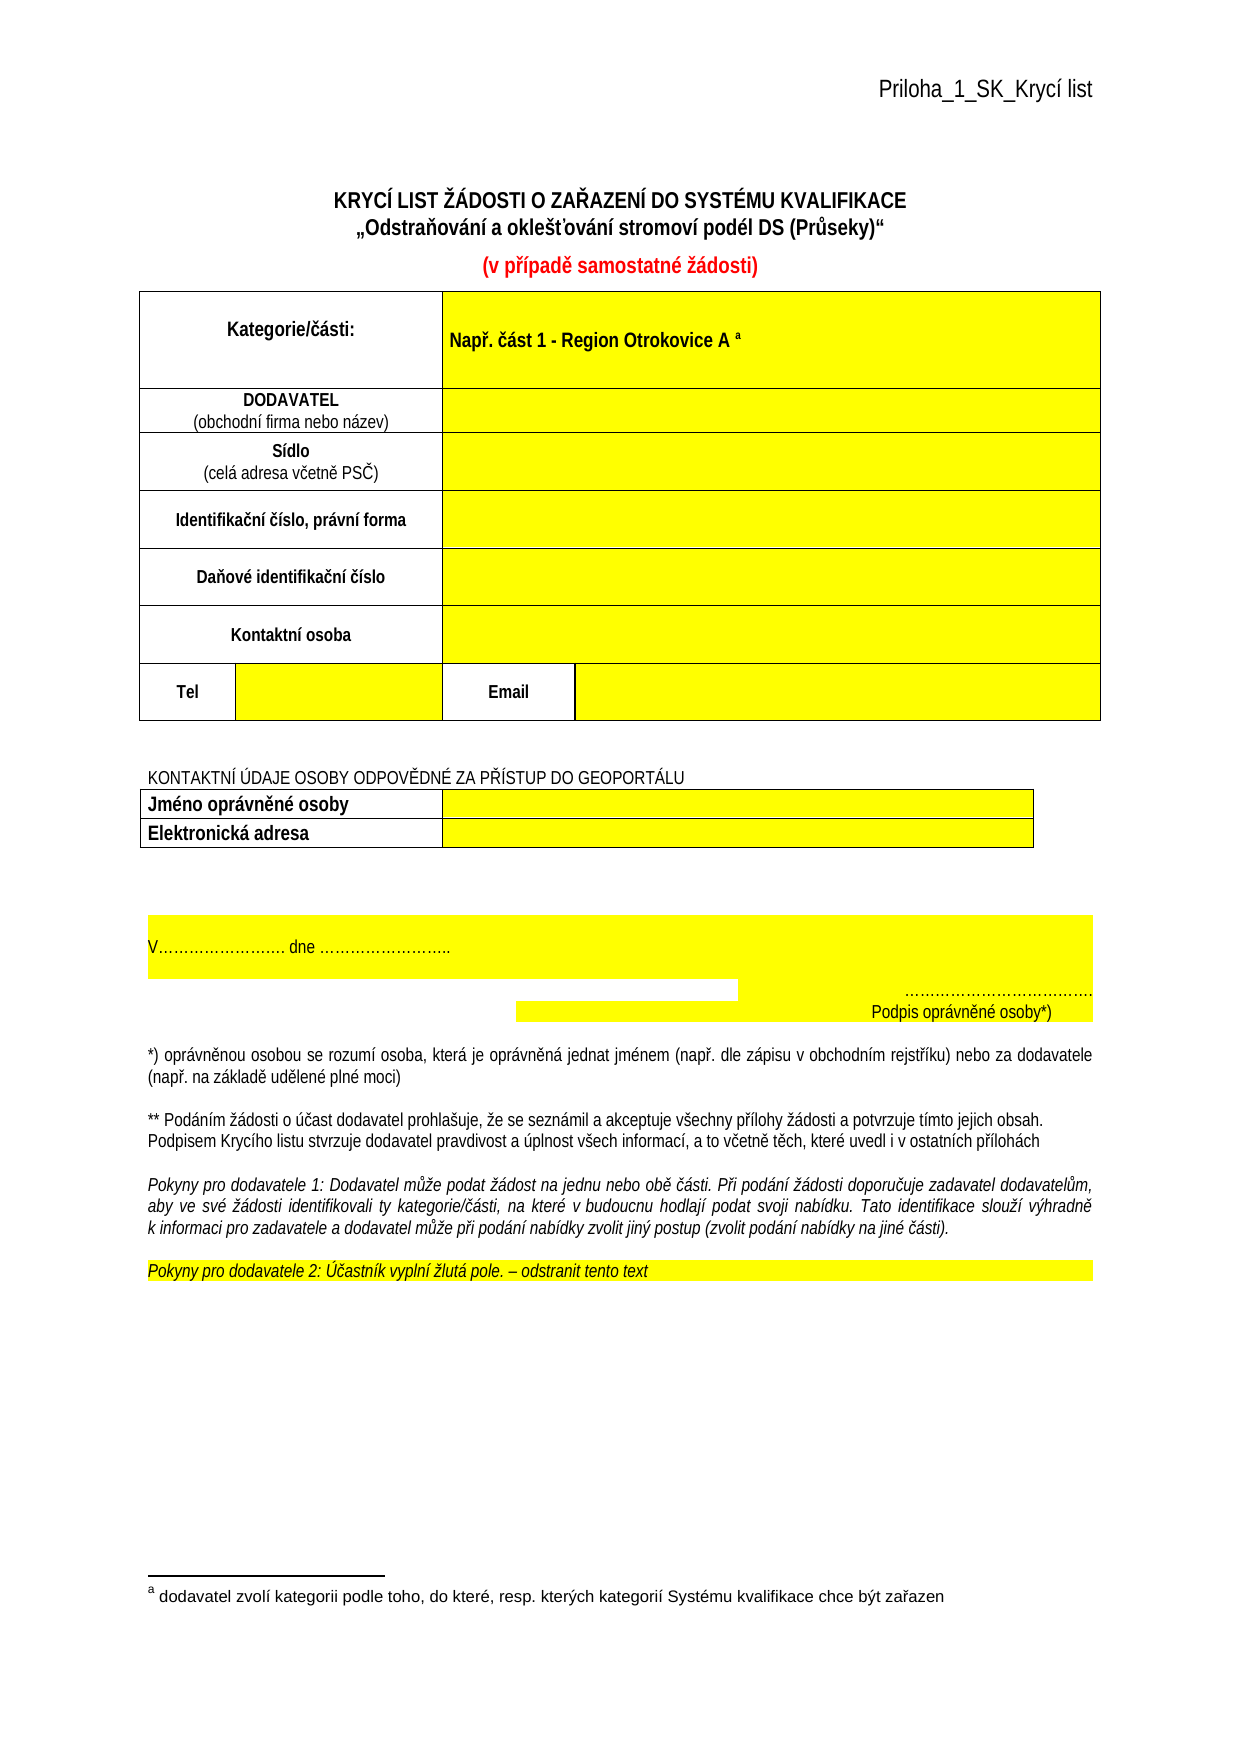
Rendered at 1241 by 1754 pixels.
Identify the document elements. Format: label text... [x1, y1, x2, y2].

text Pokyny pro dodavatele 2: Účastník vyplní žlutá pole. – odstranit tento text [148, 1260, 1093, 1281]
text Podpis oprávněné osoby*) [516, 1001, 1093, 1022]
text *) oprávněnou osobou se rozumí osoba, která je oprávněná jednat jménem (např. dle zápisu v obchodním rejstříku) nebo za dodavatele (např. na základě udělené plné moci) [148, 1044, 1093, 1087]
text KONTAKTNÍ ÚDAJE OSOBY ODPOVĚDNÉ ZA PŘÍSTUP DO GEOPORTÁLU [148, 767, 1093, 788]
table_cell [443, 389, 1100, 432]
text KRYCÍ LIST ŽÁDOSTI O ZAŘAZENÍ DO SYSTÉMU KVALIFIKACE [148, 187, 1093, 213]
table_cell Email [443, 664, 574, 720]
text Podpisem Krycího listu stvrzuje dodavatel pravdivost a úplnost všech informací, a to včetně těch, které uvedl i v ostatních přílohách [148, 1130, 1093, 1152]
table_header Jméno oprávněné osoby [141, 790, 442, 817]
text V……………………. dne …………………….. [148, 936, 1093, 958]
table_cell [443, 819, 1033, 847]
table_header Kategorie/části: [140, 292, 442, 388]
table_cell DODAVATEL (obchodní firma nebo název) [140, 389, 442, 432]
table_header [443, 790, 1033, 817]
table_cell Daňové identifikační číslo [140, 549, 442, 605]
table_cell [576, 664, 1100, 720]
table_cell Sídlo (celá adresa včetně PSČ) [140, 433, 442, 490]
text (v případě samostatné žádosti) [148, 252, 1093, 279]
text ** Podáním žádosti o účast dodavatel prohlašuje, že se seznámil a akceptuje všechny přílohy žádosti a potvrzuje tímto jejich obsah. [148, 1109, 1093, 1130]
table_cell [443, 549, 1100, 605]
text „Odstraňování a oklešťování stromoví podél DS (Průseky)“ [148, 213, 1093, 240]
table_cell [443, 433, 1100, 490]
table_cell [443, 606, 1100, 663]
table_cell Tel [140, 664, 235, 720]
table_cell [443, 491, 1100, 547]
table_cell Kontaktní osoba [140, 606, 442, 663]
table_header Např. část 1 - Region Otrokovice A [443, 292, 1100, 388]
text ………………………………. [738, 979, 1093, 1001]
table_cell Identifikační číslo, právní forma [140, 491, 442, 547]
text Pokyny pro dodavatele 1: Dodavatel může podat žádost na jednu nebo obě části. Při podání žádosti doporučuje zadavatel dodavatelům, aby ve své žádosti identifikovali ty kategorie/části, na které v budoucnu hodlají podat svoji nabídku. Tato identifikace slouží výhradně k informaci pro zadavatele a dodavatel může při podání nabídky zvolit jiný postup (zvolit podání nabídky na jiné části). [148, 1173, 1093, 1238]
table_cell Elektronická adresa [141, 819, 442, 847]
table_cell [236, 664, 442, 720]
